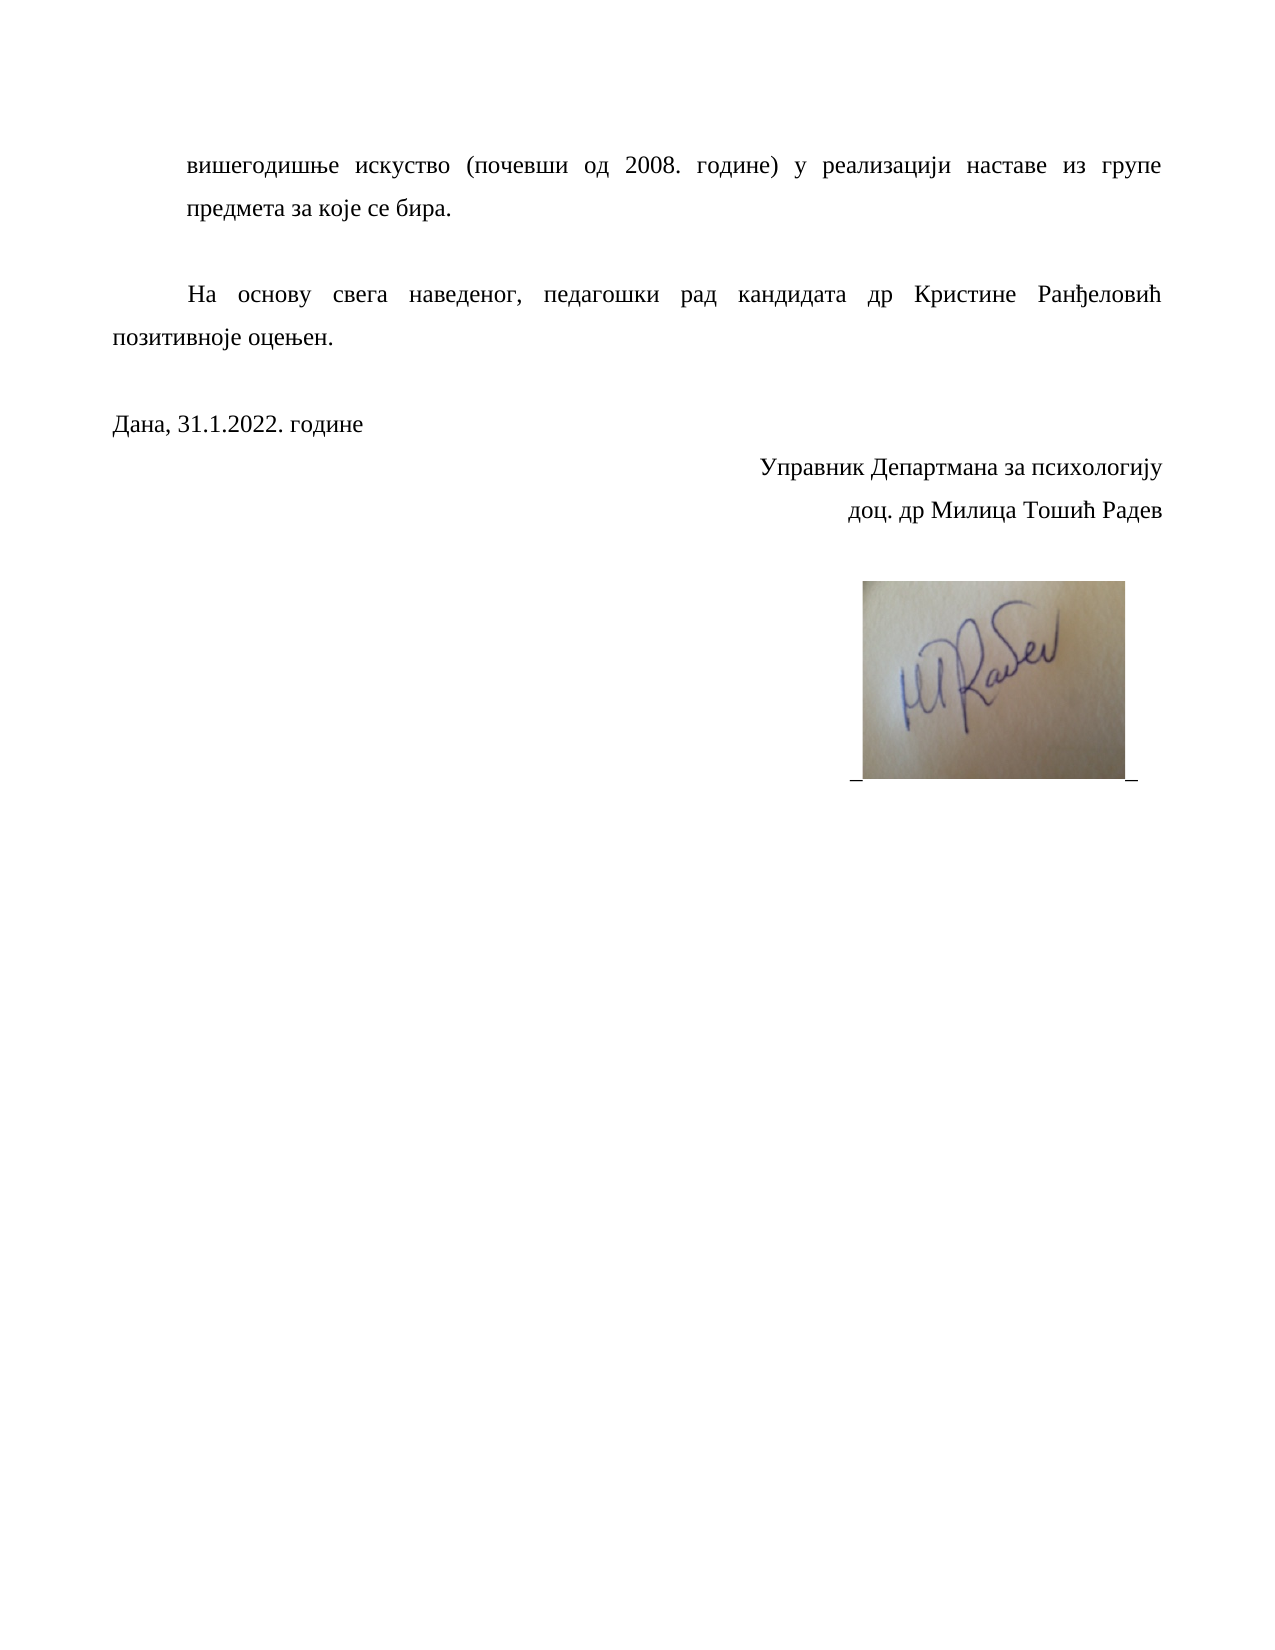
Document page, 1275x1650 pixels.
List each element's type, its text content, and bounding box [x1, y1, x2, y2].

picture [862, 581, 1125, 779]
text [186, 150, 1162, 222]
text Упрaвник Дeпaртмана зa психoлoгиjу [112, 452, 1162, 481]
text На основу свега наведеног, педагошки рад кандидата др Кристине Ранђеловић позитивноје оцењен. [112, 279, 1162, 351]
text __ [112, 581, 1162, 784]
text доц. др Милица Тошић Радев [112, 495, 1162, 524]
text Дана, 31.1.2022. године [112, 409, 1162, 437]
